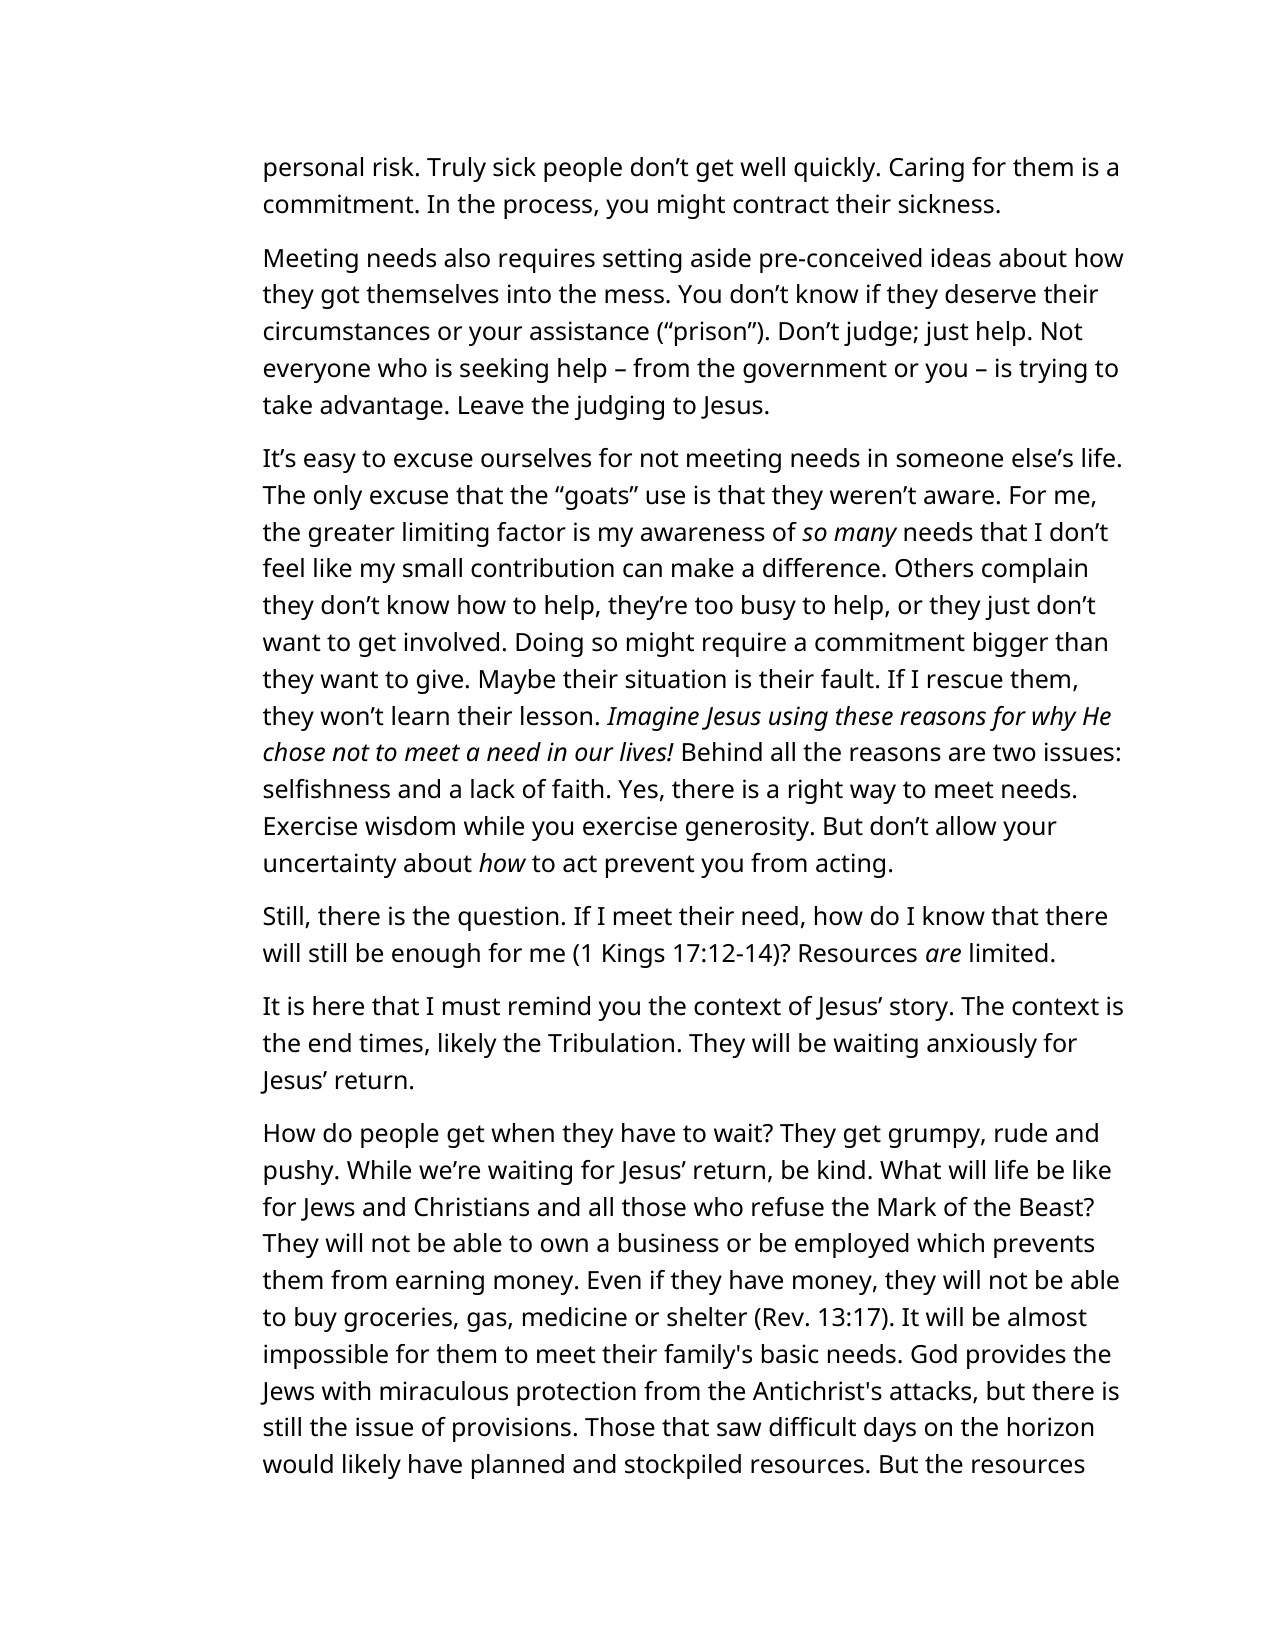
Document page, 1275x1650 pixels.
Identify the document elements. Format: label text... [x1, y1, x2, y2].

text Meeting needs also requires setting aside pre-conceived ideas about how they got themselves into the mess. You don’t know if they deserve their circumstances or your assistance (“prison”). Don’t judge; just help. Not everyone who is seeking help – from the government or you – is trying to take advantage. Leave the judging to Jesus. [262, 240, 1125, 421]
text Still, there is the question. If I meet their need, how do I know that there will still be enough for me (1 Kings 17:12-14)? Resources are limited. [262, 899, 1125, 969]
text It’s easy to excuse ourselves for not meeting needs in someone else’s life. The only excuse that the “goats” use is that they weren’t aware. For me, the greater limiting factor is my awareness of so many needs that I don’t feel like my small contribution can make a difference. Others complain they don’t know how to help, they’re too busy to help, or they just don’t want to get involved. Doing so might require a commitment bigger than they want to give. Maybe their situation is their fault. If I rescue them, they won’t learn their lesson. Imagine Jesus using these reasons for why He chose not to meet a need in our lives! Behind all the reasons are two issues: selfishness and a lack of faith. Yes, there is a right way to meet needs. Exercise wisdom while you exercise generosity. But don’t allow your uncertainty about how to act prevent you from acting. [262, 441, 1125, 879]
text It is here that I must remind you the context of Jesus’ story. The context is the end times, likely the Tribulation. They will be waiting anxiously for Jesus’ return. [262, 989, 1125, 1096]
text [262, 150, 1125, 221]
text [262, 1116, 1125, 1481]
